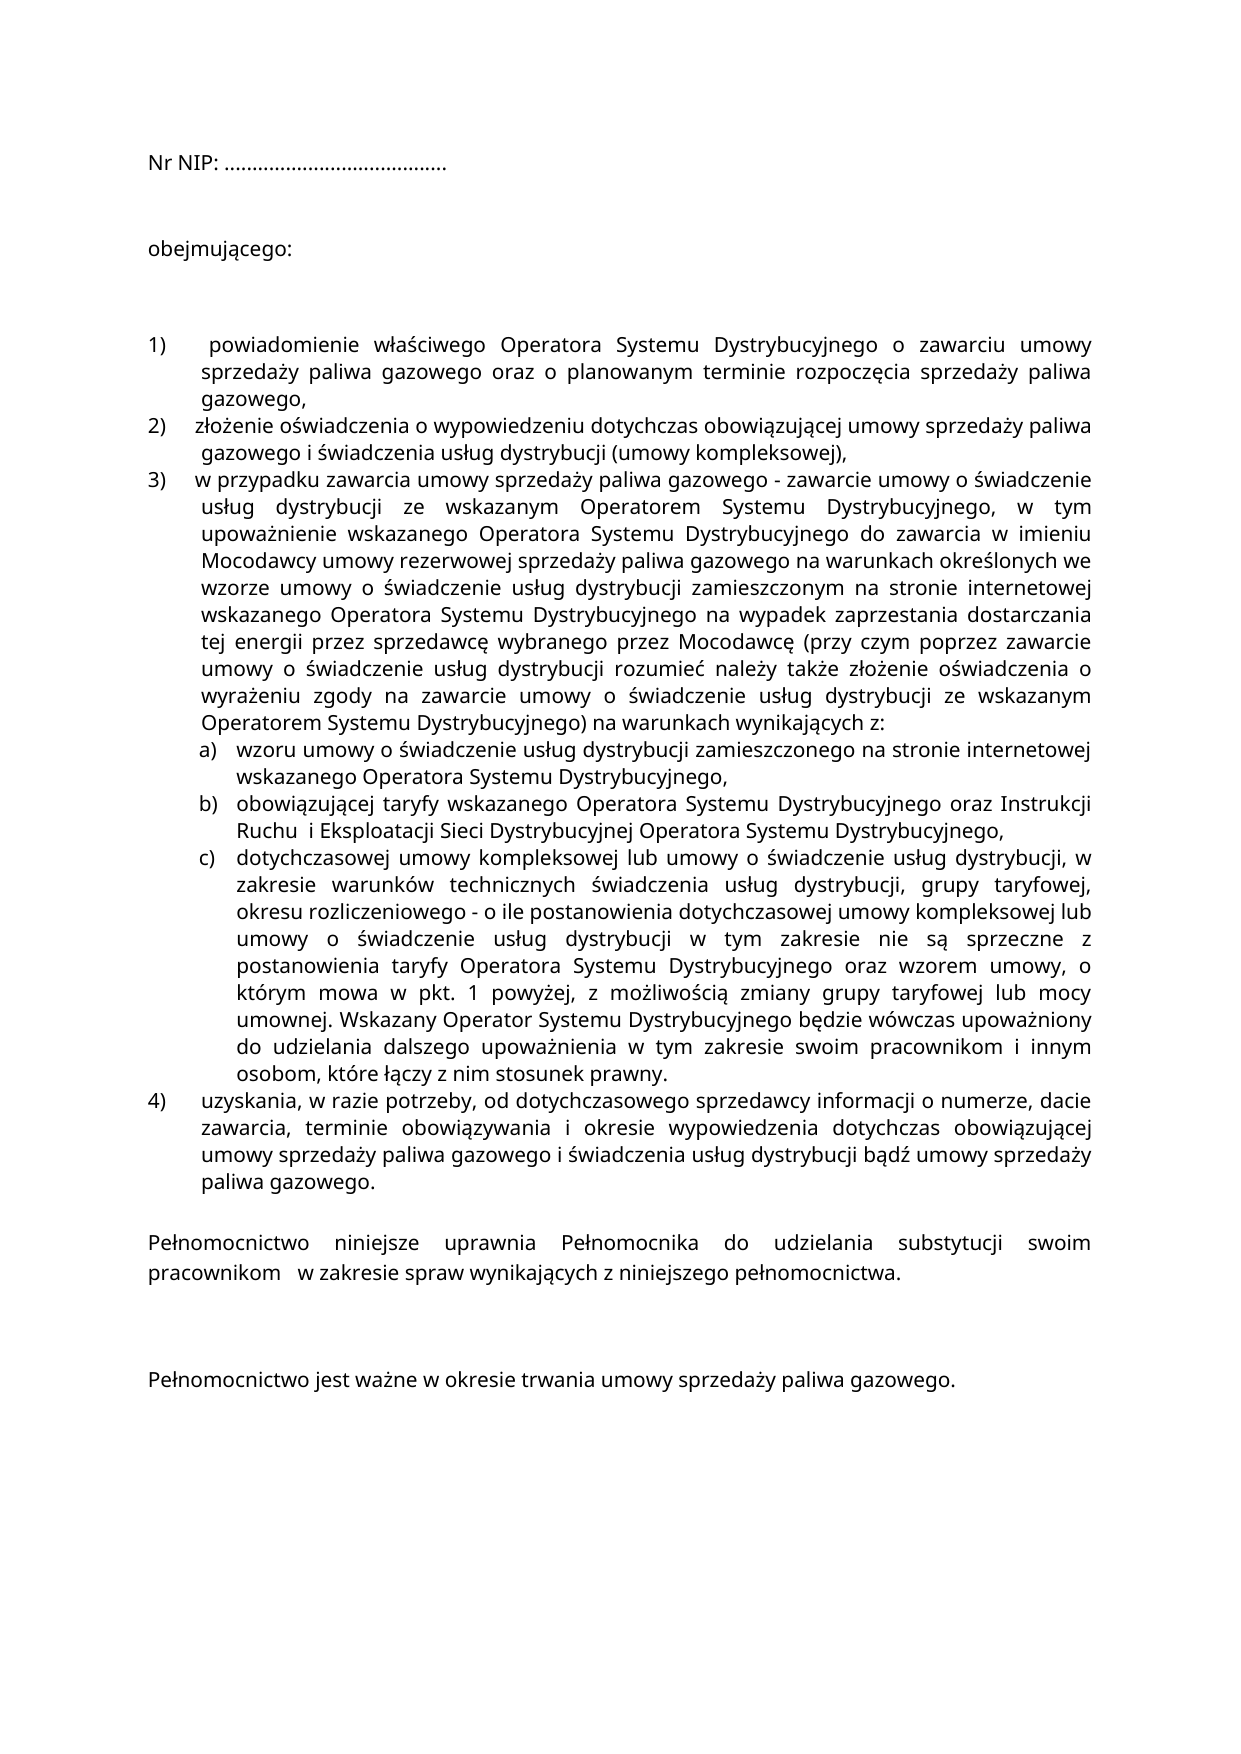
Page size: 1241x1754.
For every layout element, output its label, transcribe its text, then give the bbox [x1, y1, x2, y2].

list złożenie oświadczenia o wypowiedzeniu dotychczas obowiązującej umowy sprzedaży paliwa gazowego i świadczenia usług dystrybucji (umowy kompleksowej), [148, 412, 1093, 466]
list dotychczasowej umowy kompleksowej lub umowy o świadczenie usług dystrybucji, w zakresie warunków technicznych świadczenia usług dystrybucji, grupy taryfowej, okresu rozliczeniowego - o ile postanowienia dotychczasowej umowy kompleksowej lub umowy o świadczenie usług dystrybucji w tym zakresie nie są sprzeczne z postanowienia taryfy Operatora Systemu Dystrybucyjnego oraz wzorem umowy, o którym mowa w pkt. 1 powyżej, z możliwością zmiany grupy taryfowej lub mocy umownej. Wskazany Operator Systemu Dystrybucyjnego będzie wówczas upoważniony do udzielania dalszego upoważnienia w tym zakresie swoim pracownikom i innym osobom, które łączy z nim stosunek prawny. [199, 844, 1093, 1087]
list wzoru umowy o świadczenie usług dystrybucji zamieszczonego na stronie internetowej wskazanego Operatora Systemu Dystrybucyjnego, [199, 736, 1093, 790]
text Nr NIP: ........................................ [148, 148, 1093, 176]
text obejmującego: [148, 234, 1093, 262]
list obowiązującej taryfy wskazanego Operatora Systemu Dystrybucyjnego oraz Instrukcji Ruchu i Eksploatacji Sieci Dystrybucyjnej Operatora Systemu Dystrybucyjnego, [199, 790, 1093, 844]
list uzyskania, w razie potrzeby, od dotychczasowego sprzedawcy informacji o numerze, dacie zawarcia, terminie obowiązywania i okresie wypowiedzenia dotychczas obowiązującej umowy sprzedaży paliwa gazowego i świadczenia usług dystrybucji bądź umowy sprzedaży paliwa gazowego. [148, 1087, 1093, 1194]
list w przypadku zawarcia umowy sprzedaży paliwa gazowego - zawarcie umowy o świadczenie usług dystrybucji ze wskazanym Operatorem Systemu Dystrybucyjnego, w tym upoważnienie wskazanego Operatora Systemu Dystrybucyjnego do zawarcia w imieniu Mocodawcy umowy rezerwowej sprzedaży paliwa gazowego na warunkach określonych we wzorze umowy o świadczenie usług dystrybucji zamieszczonym na stronie internetowej wskazanego Operatora Systemu Dystrybucyjnego na wypadek zaprzestania dostarczania tej energii przez sprzedawcę wybranego przez Mocodawcę (przy czym poprzez zawarcie umowy o świadczenie usług dystrybucji rozumieć należy także złożenie oświadczenia o wyrażeniu zgody na zawarcie umowy o świadczenie usług dystrybucji ze wskazanym Operatorem Systemu Dystrybucyjnego) na warunkach wynikających z: [148, 466, 1093, 736]
text Pełnomocnictwo niniejsze uprawnia Pełnomocnika do udzielania substytucji swoim pracownikom w zakresie spraw wynikających z niniejszego pełnomocnictwa. [148, 1228, 1093, 1287]
list powiadomienie właściwego Operatora Systemu Dystrybucyjnego o zawarciu umowy sprzedaży paliwa gazowego oraz o planowanym terminie rozpoczęcia sprzedaży paliwa gazowego, [148, 331, 1093, 412]
text Pełnomocnictwo jest ważne w okresie trwania umowy sprzedaży paliwa gazowego. [148, 1365, 1093, 1393]
